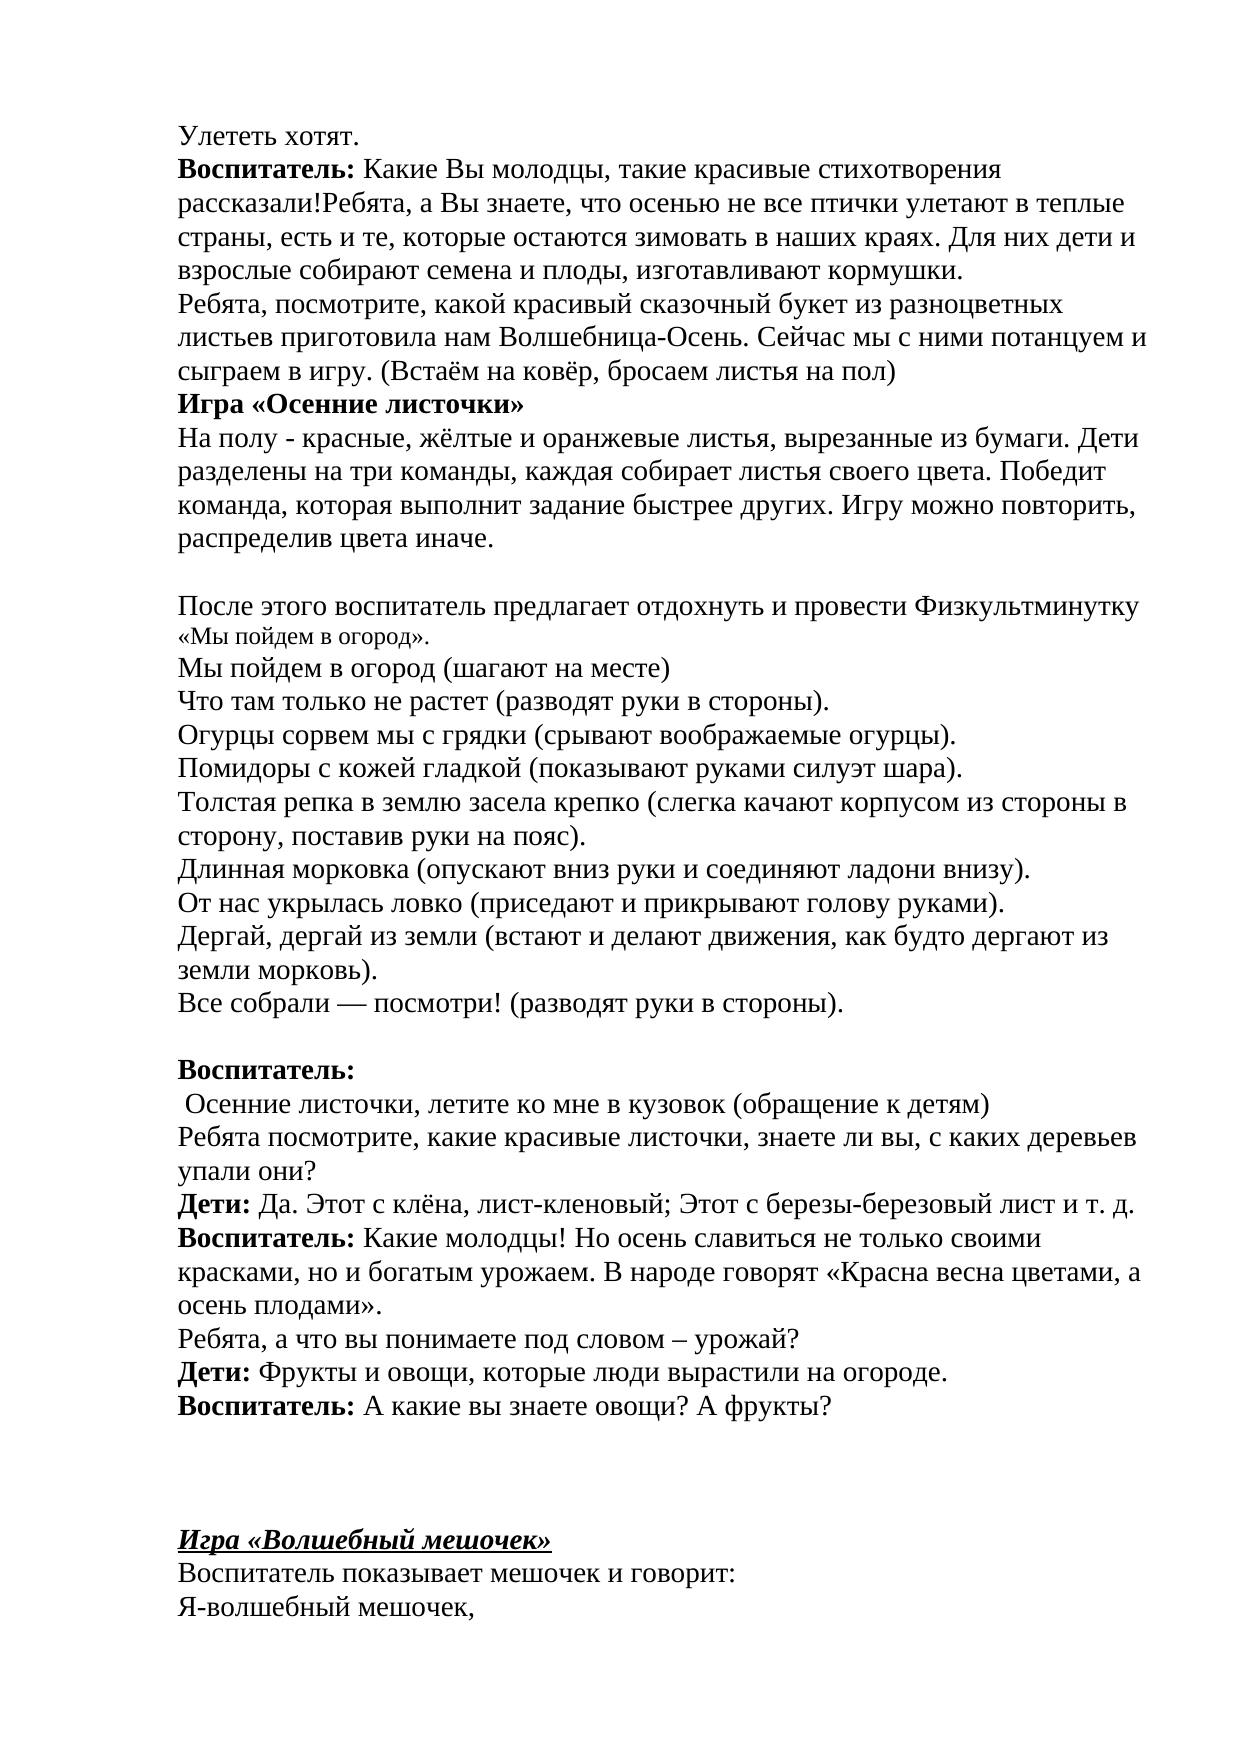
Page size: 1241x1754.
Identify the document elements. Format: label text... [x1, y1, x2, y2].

text После этого воспитатель предлагает отдохнуть и провести Физкультминутку «Мы пойдем в огород». [177, 588, 1152, 650]
text Игра «Волшебный мешочек» [177, 1522, 1152, 1556]
text Воспитатель: Какие молодцы! Но осень славиться не только своими красками, но и богатым урожаем. В народе говорят «Красна весна цветами, а осень плодами». [177, 1220, 1152, 1321]
text Воспитатель: [177, 1052, 1152, 1086]
text Ребята посмотрите, какие красивые листочки, знаете ли вы, с каких деревьев упали они? [177, 1119, 1152, 1187]
text Воспитатель: А какие вы знаете овощи? А фрукты? [177, 1388, 1152, 1421]
text Мы пойдем в огород (шагают на месте) Что там только не растет (разводят руки в стороны). Огурцы сорвем мы с грядки (срывают воображаемые огурцы). Помидоры с кожей гладкой (показывают руками силуэт шара). Толстая репка в землю засела крепко (слегка качают корпусом из стороны в сторону, поставив руки на пояс). Длинная морковка (опускают вниз руки и соединяют ладони внизу). От нас укрылась ловко (приседают и прикрывают голову руками). Дергай, дергай из земли (встают и делают движения, как будто дергают из земли морковь). Все собрали — посмотри! (разводят руки в стороны). [177, 650, 1152, 1019]
text Ребята, посмотрите, какой красивый сказочный букет из разноцветных листьев приготовила нам Волшебница-Осень. Сейчас мы с ними потанцуем и сыграем в игру. (Встаём на ковёр, бросаем листья на пол) [177, 286, 1152, 386]
text Ребята, а что вы понимаете под словом – урожай? [177, 1321, 1152, 1354]
text Я-волшебный мешочек, [177, 1589, 1152, 1623]
text Дети: Фрукты и овощи, которые люди вырастили на огороде. [177, 1354, 1152, 1388]
text Игра «Осенние листочки» [177, 386, 1152, 420]
text Воспитатель показывает мешочек и говорит: [177, 1556, 1152, 1589]
text Осенние листочки, летите ко мне в кузовок (обращение к детям) [177, 1086, 1152, 1119]
text Дети: Да. Этот с клёна, лист-кленовый; Этот с березы-березовый лист и т. д. [177, 1187, 1152, 1220]
text На полу - красные, жёлтые и оранжевые листья, вырезанные из бумаги. Дети разделены на три команды, каждая собирает листья своего цвета. Победит команда, которая выполнит задание быстрее других. Игру можно повторить, распределив цвета иначе. [177, 420, 1152, 554]
